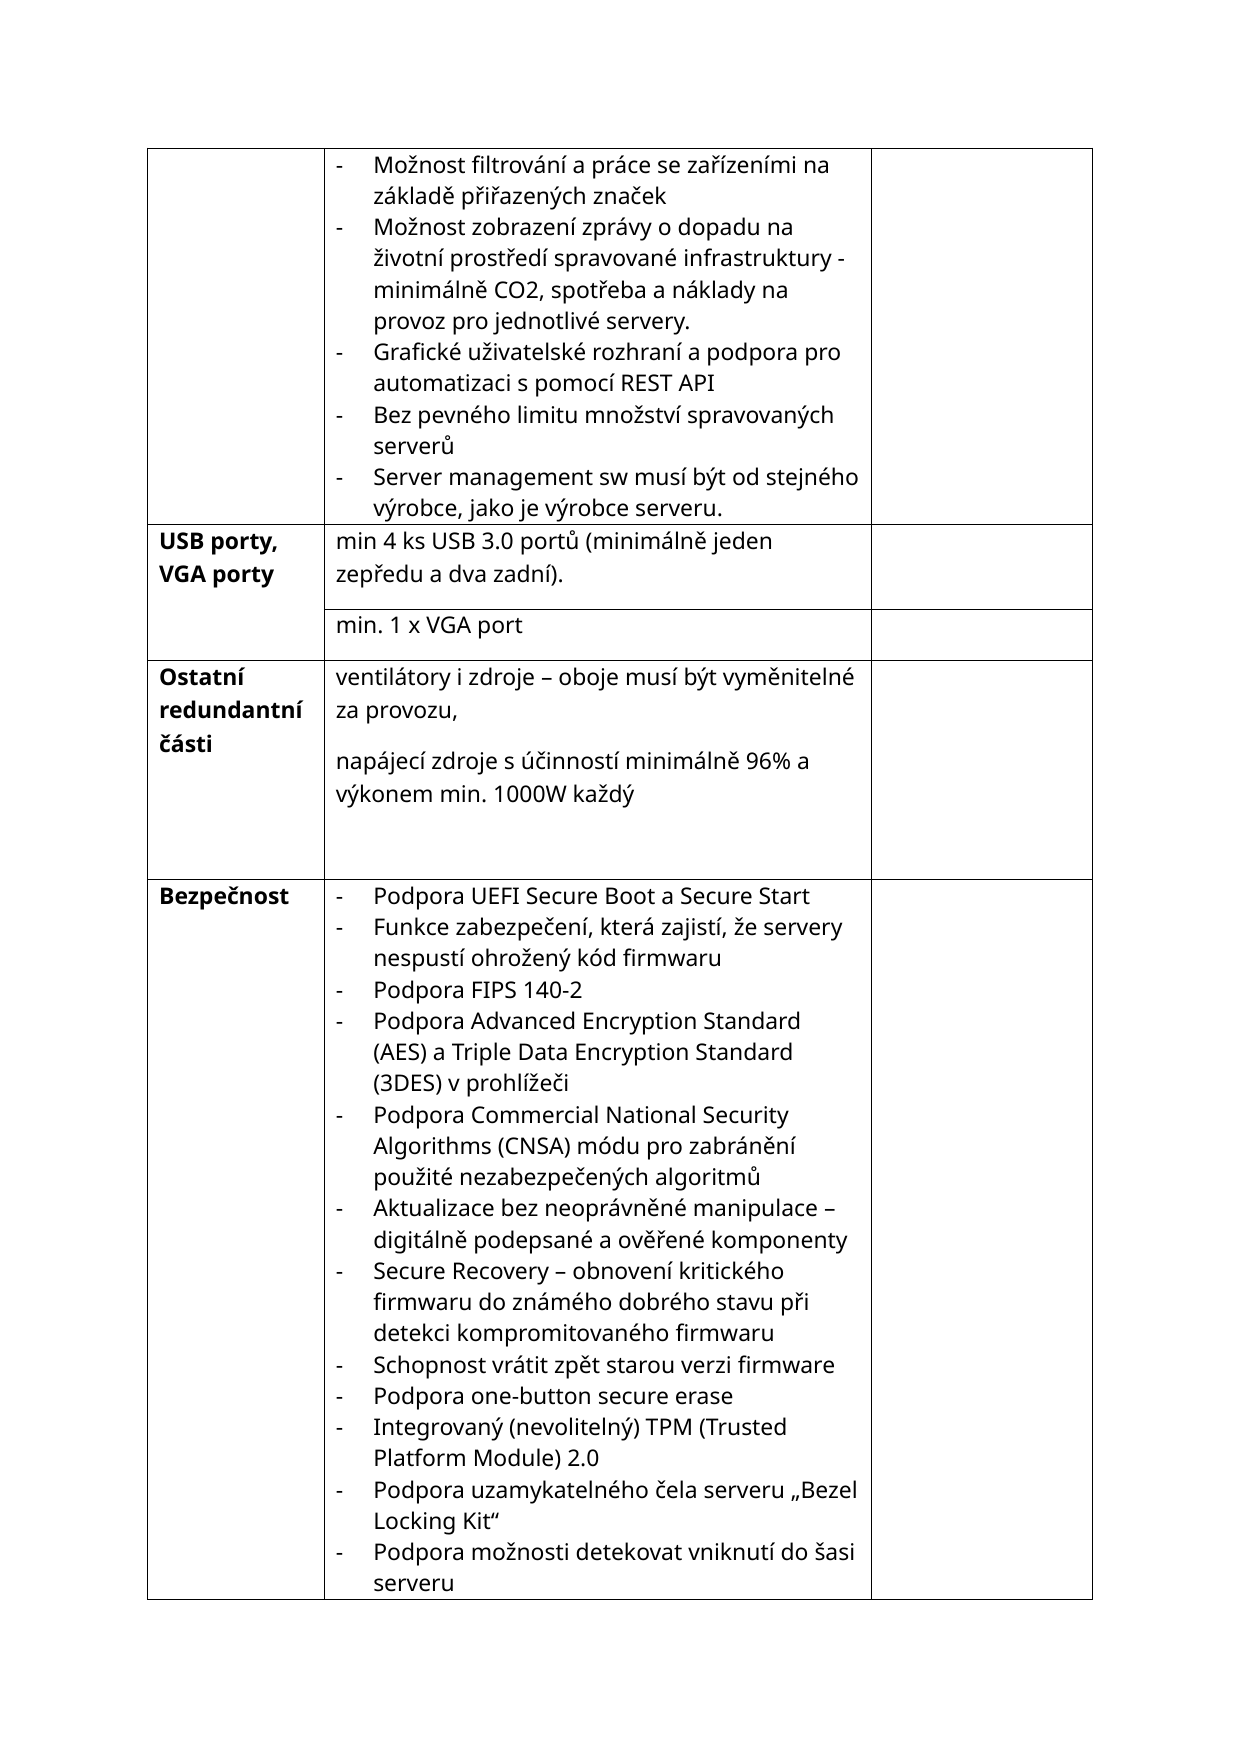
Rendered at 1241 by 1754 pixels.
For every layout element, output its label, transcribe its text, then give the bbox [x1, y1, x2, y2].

table_cell Bezpečnost [148, 880, 324, 1599]
table_cell [872, 149, 1092, 524]
table_cell Podpora UEFI Secure Boot a Secure Start Funkce zabezpečení, která zajistí, že servery nespustí ohrožený kód firmwaru Podpora FIPS 140-2 Podpora Advanced Encryption Standard (AES) a Triple Data Encryption Standard (3DES) v prohlížeči Podpora Commercial National Security Algorithms (CNSA) módu pro zabránění použité nezabezpečených algoritmů Aktualizace bez neoprávněné manipulace – digitálně podepsané a ověřené komponenty Secure Recovery – obnovení kritického firmwaru do známého dobrého stavu při detekci kompromitovaného firmwaru Schopnost vrátit zpět starou verzi firmware Podpora one-button secure erase Integrovaný (nevolitelný) TPM (Trusted Platform Module) 2.0 Podpora uzamykatelného čela serveru „Bezel Locking Kit“ Podpora možnosti detekovat vniknutí do šasi serveru [325, 880, 871, 1599]
table_cell [872, 610, 1092, 659]
table_cell [872, 880, 1092, 1599]
table_cell min. 1 x VGA port [325, 610, 871, 659]
table_cell min 4 ks USB 3.0 portů (minimálně jeden zepředu a dva zadní). [325, 525, 871, 608]
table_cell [325, 149, 871, 524]
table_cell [148, 149, 324, 524]
table_cell ventilátory i zdroje – oboje musí být vyměnitelné za provozu, napájecí zdroje s účinností minimálně 96% a výkonem min. 1000W každý [325, 661, 871, 879]
table_cell [872, 525, 1092, 608]
table_cell USB porty, VGA porty [148, 525, 324, 659]
table_cell [872, 661, 1092, 879]
table_cell Ostatní redundantní části [148, 661, 324, 879]
